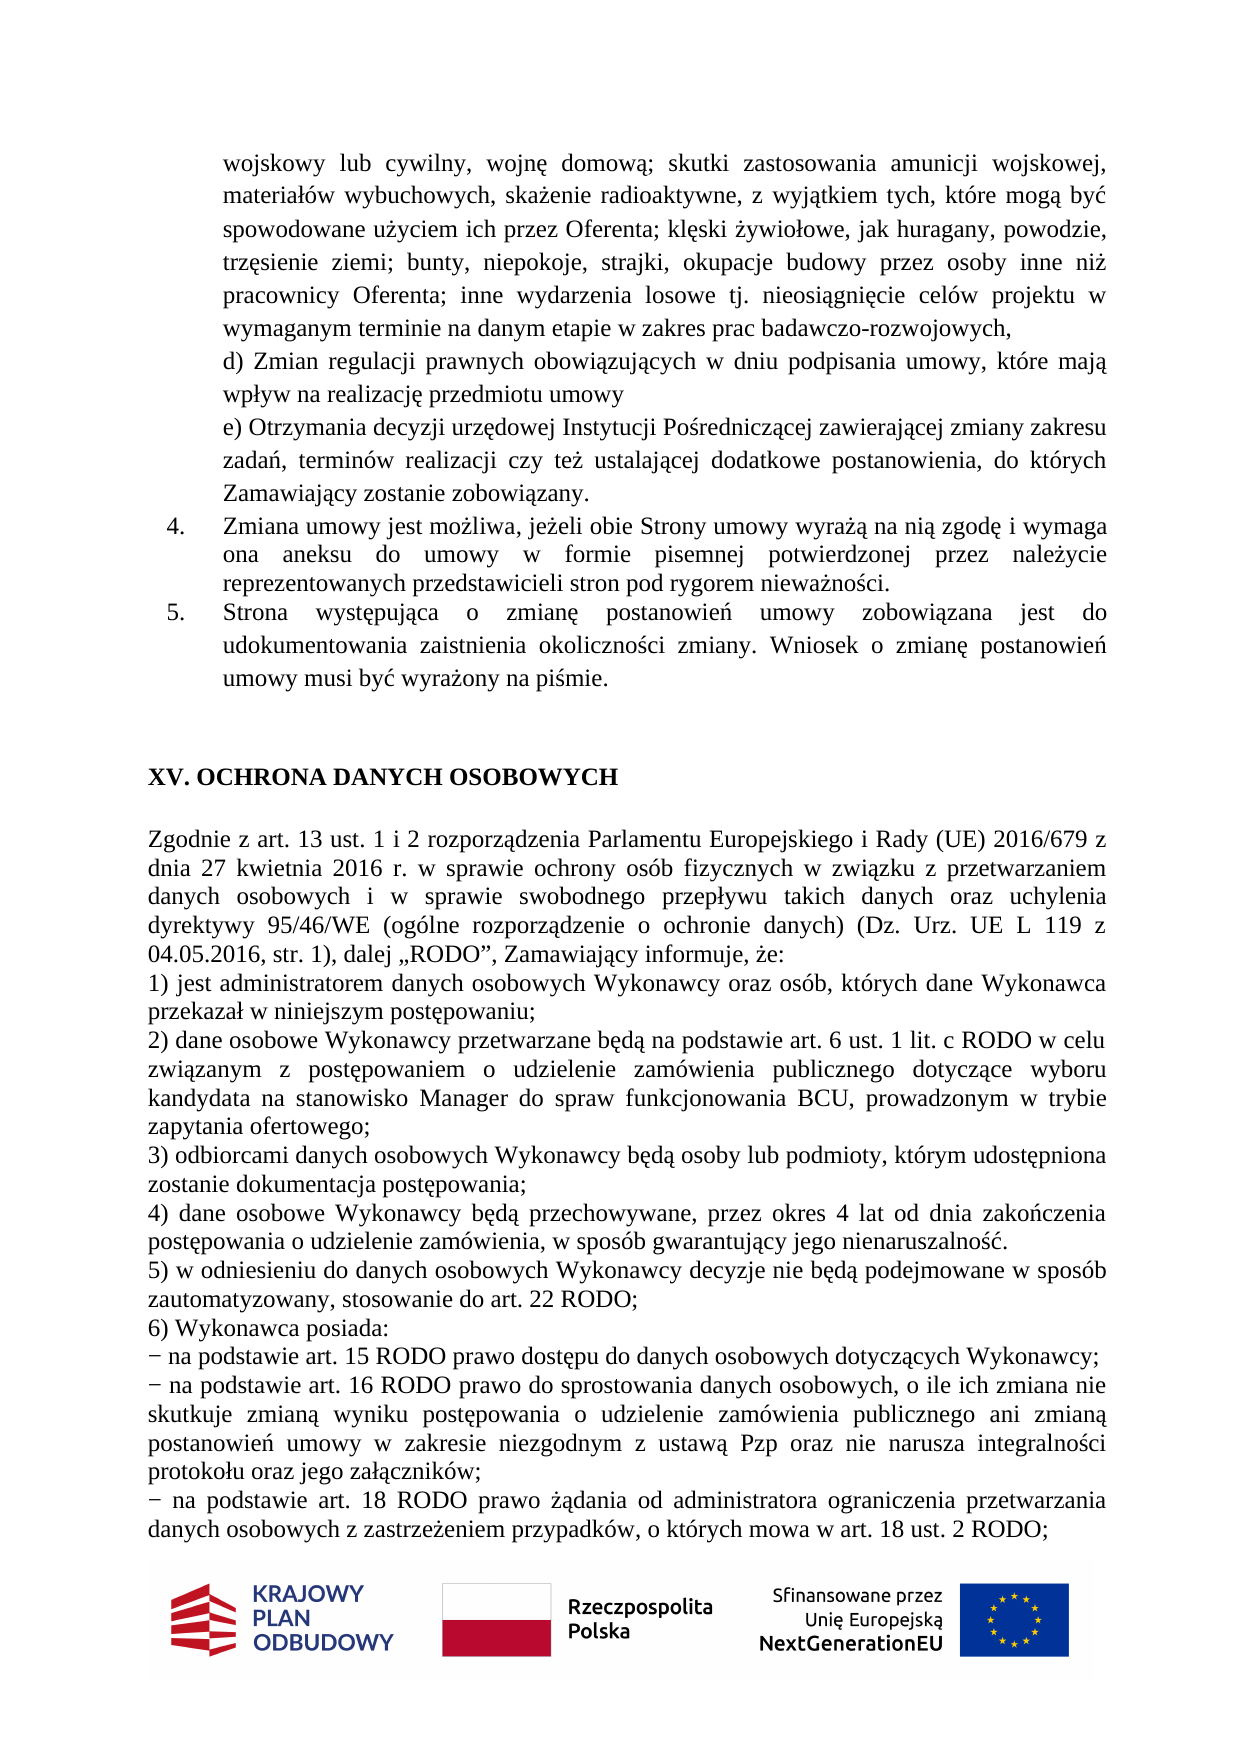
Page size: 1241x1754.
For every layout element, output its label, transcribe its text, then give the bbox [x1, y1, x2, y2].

text Zgodnie z art. 13 ust. 1 i 2 rozporządzenia Parlamentu Europejskiego i Rady (UE) 2016/679 z dnia 27 kwietnia 2016 r. w sprawie ochrony osób fizycznych w związku z przetwarzaniem danych osobowych i w sprawie swobodnego przepływu takich danych oraz uchylenia dyrektywy 95/46/WE (ogólne rozporządzenie o ochronie danych) (Dz. Urz. UE L 119 z 04.05.2016, str. 1), dalej „RODO”, Zamawiający informuje, że: [148, 824, 1107, 968]
text XV. OCHRONA DANYCH OSOBOWYCH [148, 762, 1107, 791]
list d) Zmian regulacji prawnych obowiązujących w dniu podpisania umowy, które mają wpływ na realizację przedmiotu umowy [223, 346, 1107, 407]
list e) Otrzymania decyzji urzędowej Instytucji Pośredniczącej zawierającej zmiany zakresu zadań, terminów realizacji czy też ustalającej dodatkowe postanowienia, do których Zamawiający zostanie zobowiązany. [223, 412, 1107, 507]
list Zmiana umowy jest możliwa, jeżeli obie Strony umowy wyrażą na nią zgodę i wymaga ona aneksu do umowy w formie pisemnej potwierdzonej przez należycie reprezentowanych przedstawicieli stron pod rygorem nieważności. [185, 511, 1107, 597]
text − na podstawie art. 18 RODO prawo żądania od administratora ograniczenia przetwarzania danych osobowych z zastrzeżeniem przypadków, o których mowa w art. 18 ust. 2 RODO; [148, 1485, 1107, 1543]
text − na podstawie art. 16 RODO prawo do sprostowania danych osobowych, o ile ich zmiana nie skutkuje zmianą wyniku postępowania o udzielenie zamówienia publicznego ani zmianą postanowień umowy w zakresie niezgodnym z ustawą Pzp oraz nie narusza integralności protokołu oraz jego załączników; [148, 1370, 1107, 1485]
picture [147, 1559, 1093, 1681]
text 6) Wykonawca posiada: [148, 1313, 1107, 1341]
list Strona występująca o zmianę postanowień umowy zobowiązana jest do udokumentowania zaistnienia okoliczności zmiany. Wniosek o zmianę postanowień umowy musi być wyrażony na piśmie. [185, 597, 1107, 692]
text 4) dane osobowe Wykonawcy będą przechowywane, przez okres 4 lat od dnia zakończenia postępowania o udzielenie zamówienia, w sposób gwarantujący jego nienaruszalność. [148, 1198, 1107, 1255]
text − na podstawie art. 15 RODO prawo dostępu do danych osobowych dotyczących Wykonawcy; [148, 1341, 1107, 1370]
text 1) jest administratorem danych osobowych Wykonawcy oraz osób, których dane Wykonawca przekazał w niniejszym postępowaniu; [148, 968, 1107, 1025]
text 5) w odniesieniu do danych osobowych Wykonawcy decyzje nie będą podejmowane w sposób zautomatyzowany, stosowanie do art. 22 RODO; [148, 1255, 1107, 1313]
text 3) odbiorcami danych osobowych Wykonawcy będą osoby lub podmioty, którym udostępniona zostanie dokumentacja postępowania; [148, 1140, 1107, 1198]
text 2) dane osobowe Wykonawcy przetwarzane będą na podstawie art. 6 ust. 1 lit. c RODO w celu związanym z postępowaniem o udzielenie zamówienia publicznego dotyczące wyboru kandydata na stanowisko Manager do spraw funkcjonowania BCU, prowadzonym w trybie zapytania ofertowego; [148, 1025, 1107, 1140]
